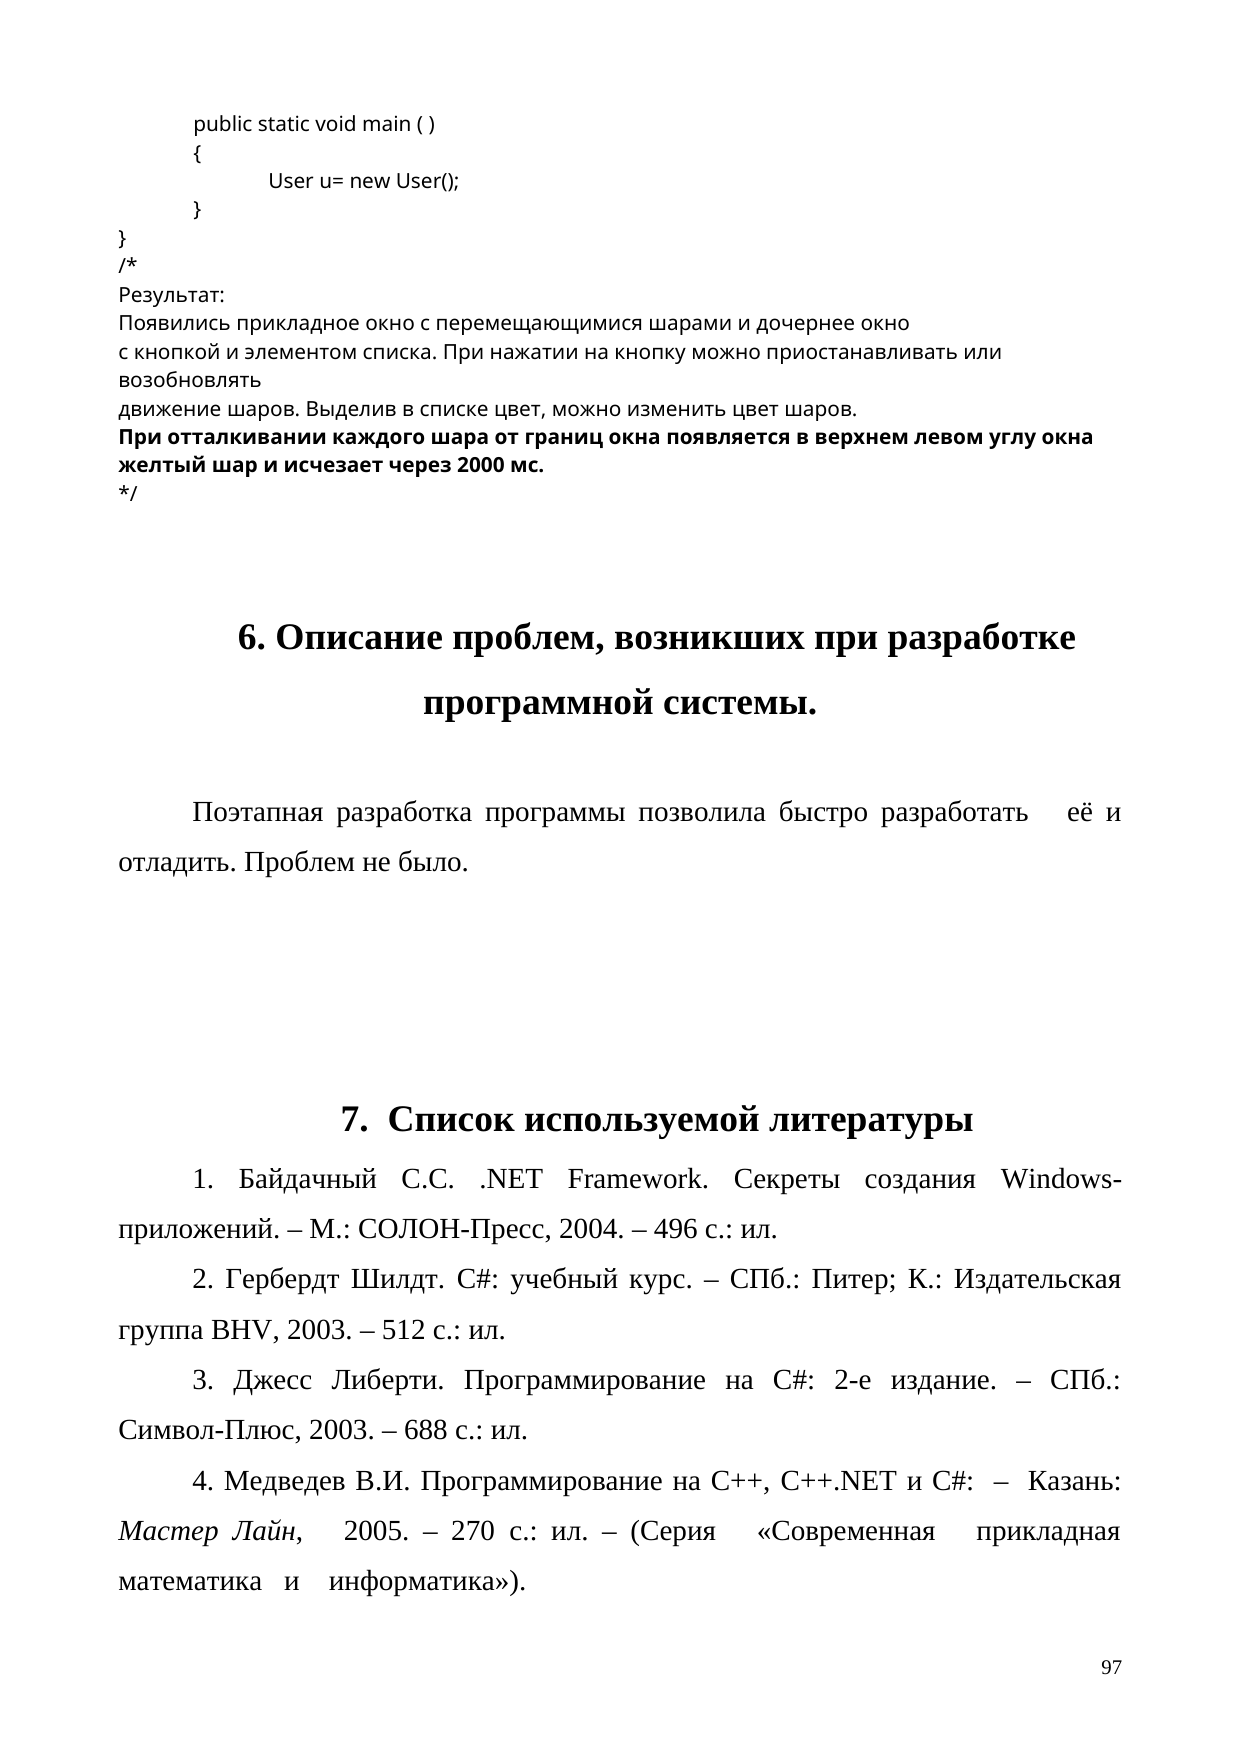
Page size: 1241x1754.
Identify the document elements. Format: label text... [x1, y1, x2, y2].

text движение шаров. Выделив в списке цвет, можно изменить цвет шаров. [118, 394, 1122, 422]
text } [118, 223, 1122, 251]
text При отталкивании каждого шара от границ окна появляется в верхнем левом углу окна желтый шар и исчезает через 2000 мс. [118, 422, 1122, 479]
text */ [118, 479, 1122, 507]
text с кнопкой и элементом списка. При нажатии на кнопку можно приостанавливать или возобновлять [118, 337, 1122, 394]
text } [118, 194, 1122, 223]
text Появились прикладное окно с перемещающимися шарами и дочернее окно [118, 308, 1122, 337]
text { [118, 138, 1122, 166]
text 7. Список используемой литературы [118, 1096, 1122, 1139]
text User u= new User(); [118, 166, 1122, 194]
text 4. Медведев В.И. Программирование на С++, C++.NET и С#: – Казань: Мастер Лайн, 2005. – 270 c.: ил. – (Серия «Современная прикладная математика и информатика»). [118, 1463, 1122, 1597]
text 2. Гербердт Шилдт. C#: учебный курс. – СПб.: Питер; К.: Издательская группа BHV, 2003. – 512 c.: ил. [118, 1261, 1122, 1345]
text public static void main ( ) [118, 109, 1122, 138]
text 6. Описание проблем, возникших при разработке программной системы. [118, 614, 1122, 722]
text /* [118, 251, 1122, 280]
text 1. Байдачный С.С. .NET Framework. Секреты создания Windows-приложений. – М.: СОЛОН-Пресс, 2004. – 496 с.: ил. [118, 1161, 1122, 1245]
text 3. Джесс Либерти. Программирование на C#: 2-е издание. – СПб.: Символ-Плюс, 2003. – 688 c.: ил. [118, 1362, 1122, 1446]
text Поэтапная разработка программы позволила быстро разработать её и отладить. Проблем не было. [118, 794, 1122, 878]
text Результат: [118, 280, 1122, 308]
